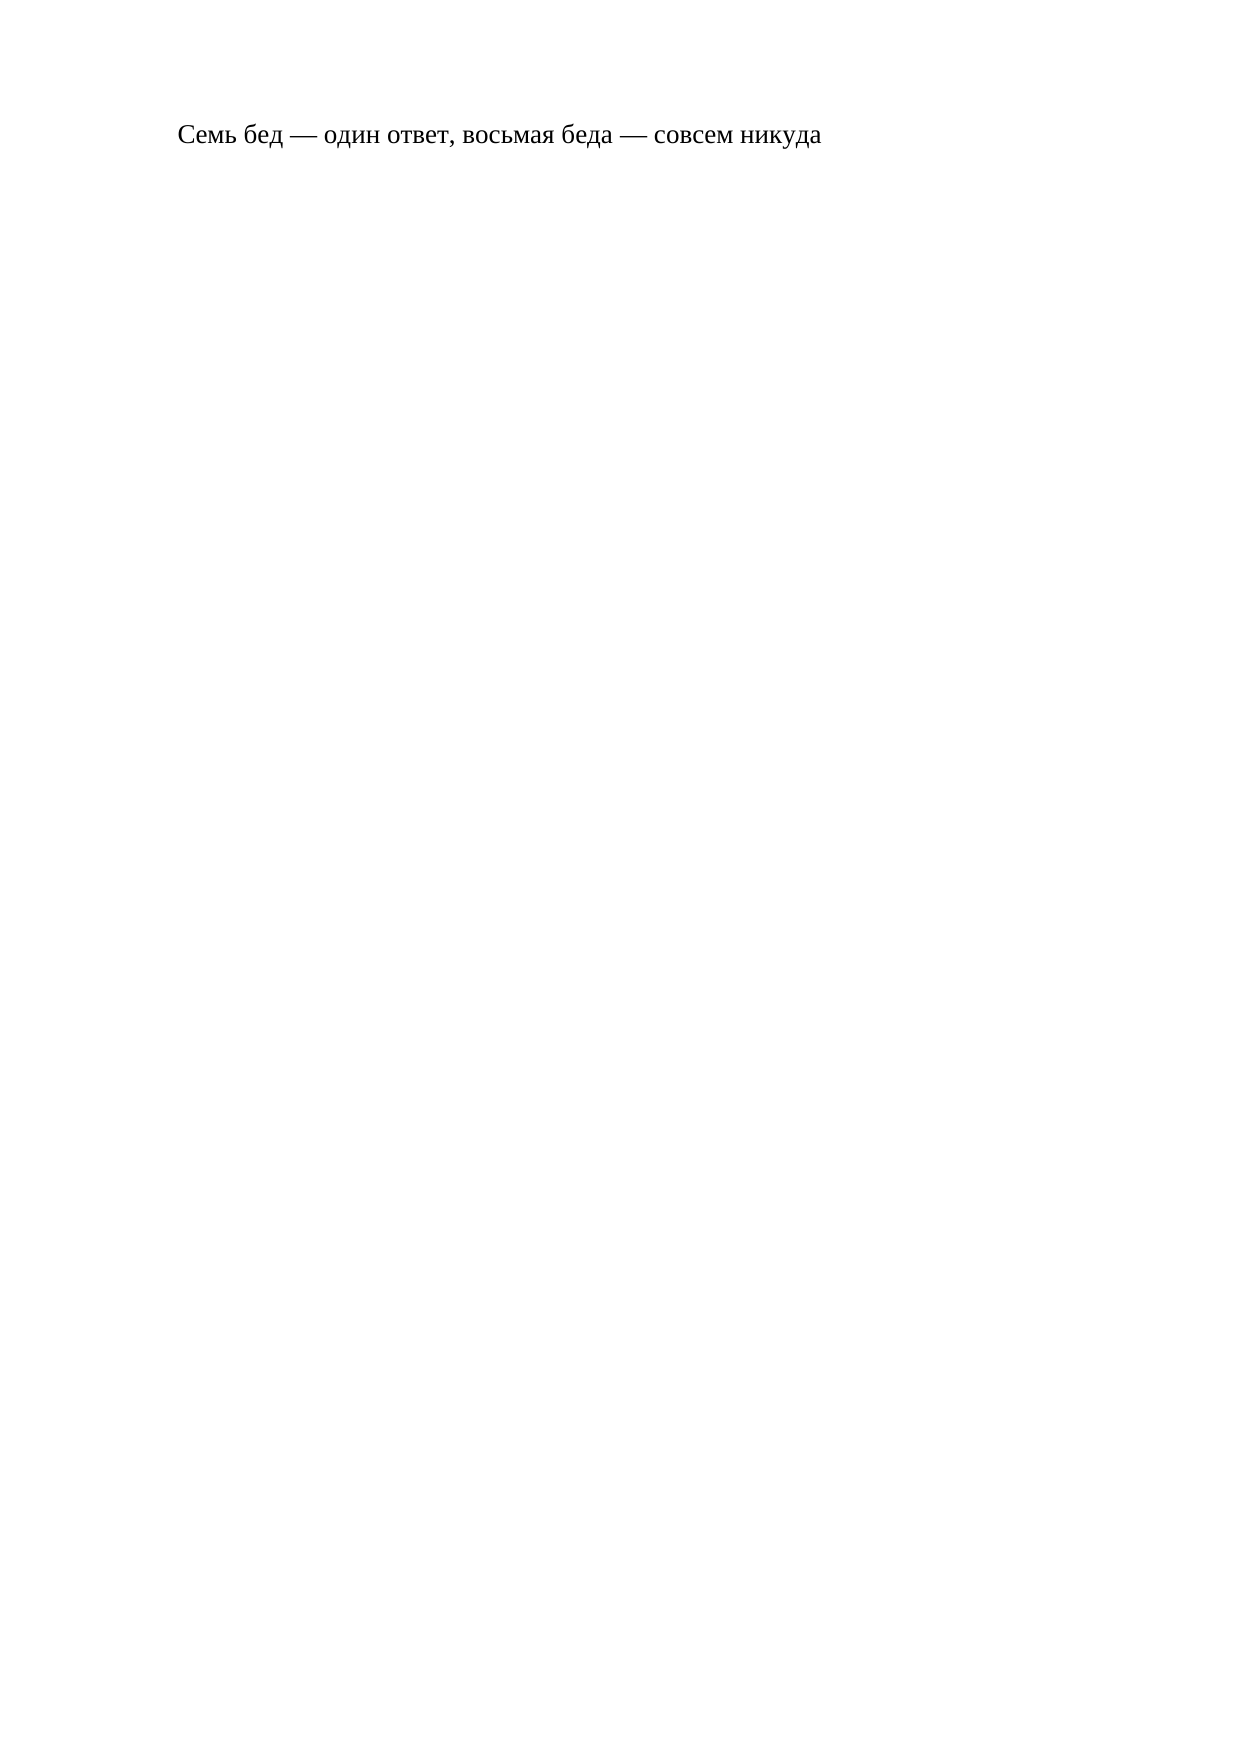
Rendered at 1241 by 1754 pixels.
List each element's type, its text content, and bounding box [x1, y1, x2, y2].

text Семь бед — один ответ, восьмая беда — совсем никуда [177, 118, 1152, 149]
